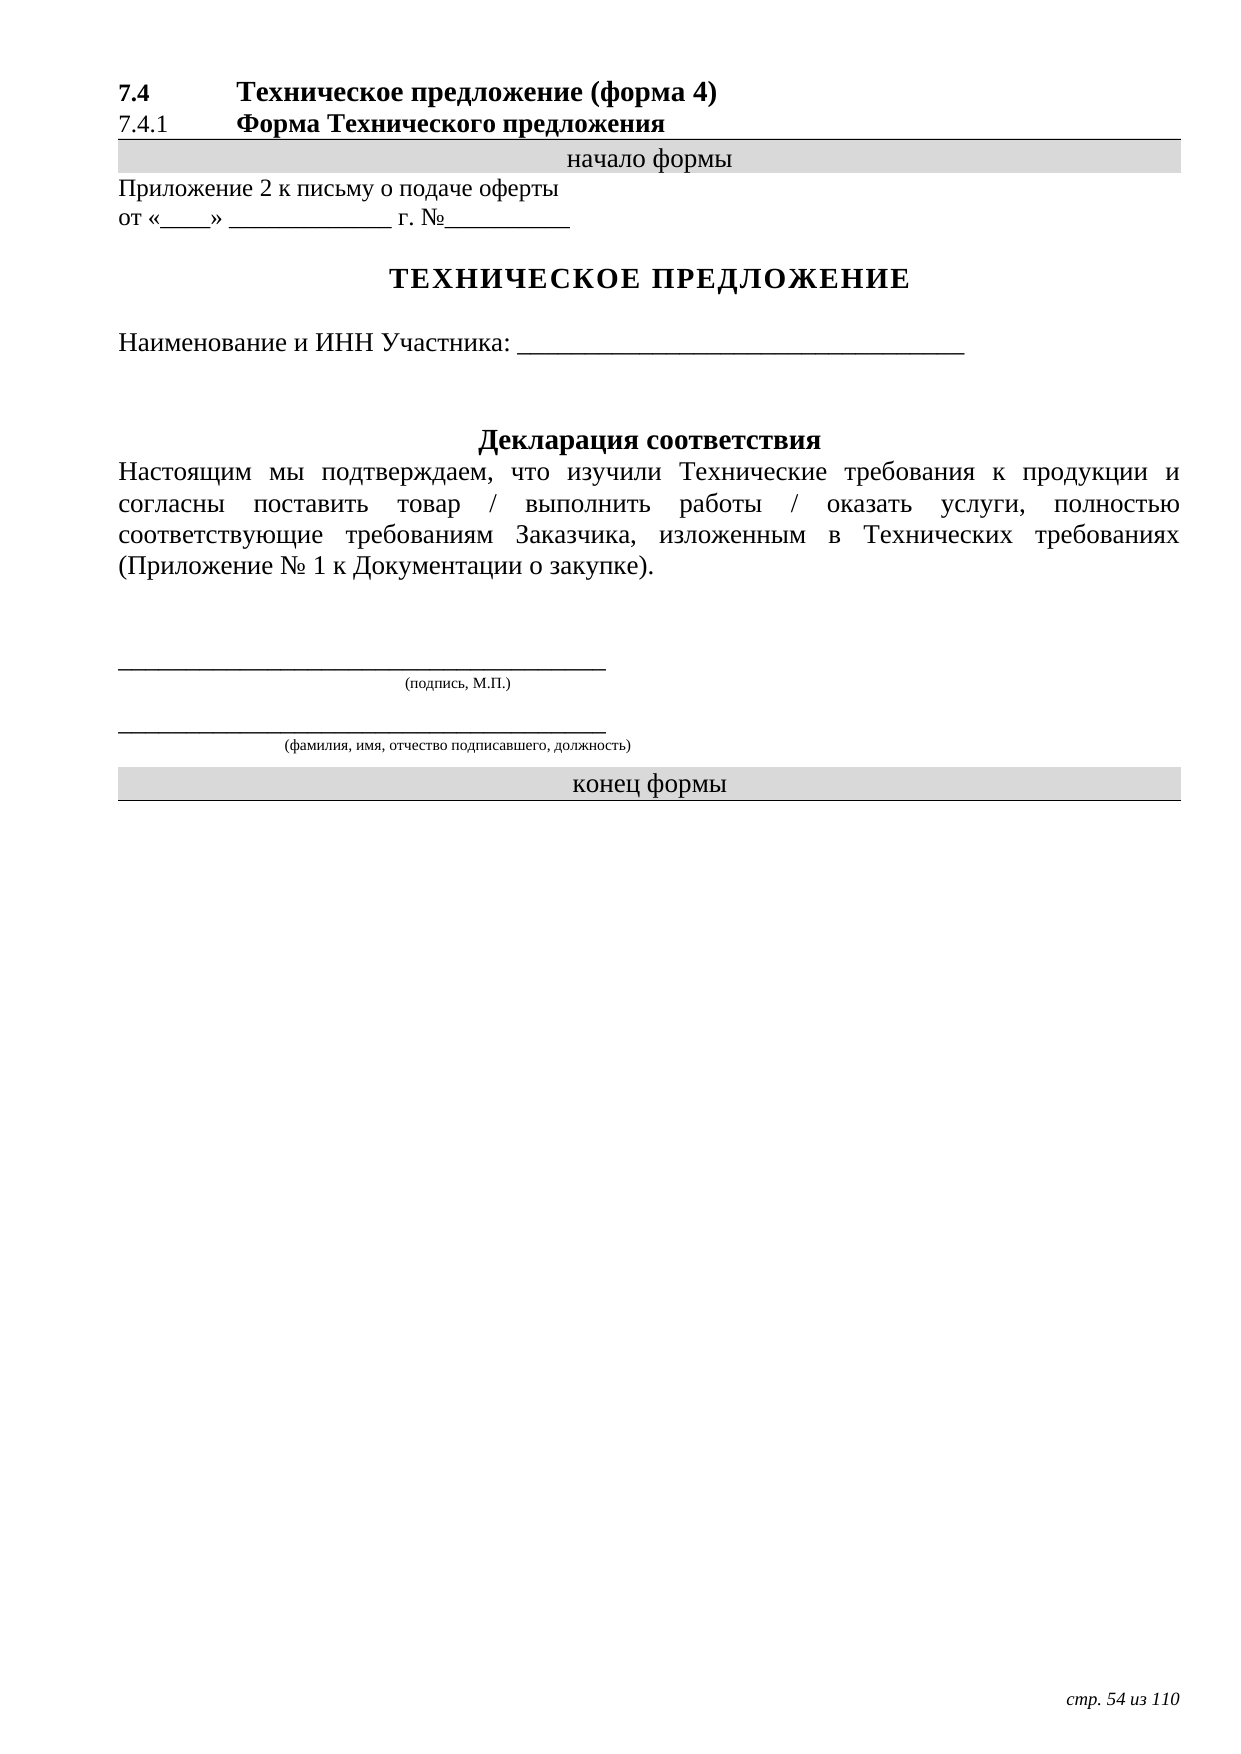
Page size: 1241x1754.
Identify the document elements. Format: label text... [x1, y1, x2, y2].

text Техническое предложение [118, 261, 1181, 295]
text (фамилия, имя, отчество подписавшего, должность) [118, 736, 797, 767]
text начало формы [118, 140, 1181, 173]
text конец формы [118, 767, 1181, 800]
text Наименование и ИНН Участника: _________________________________ [118, 326, 1181, 357]
text ____________________________________ [118, 705, 1181, 736]
subtitle Техническое предложение (форма 4) [118, 74, 1181, 107]
text (подпись, М.П.) [118, 673, 797, 705]
text ____________________________________ [118, 642, 1181, 673]
text Приложение 2 к письму о подаче оферты от «____» _____________ г. №__________ [118, 173, 1181, 230]
text Настоящим мы подтверждаем, что изучили Технические требования к продукции и согласны поставить товар / выполнить работы / оказать услуги, полностью соответствующие требованиям Заказчика, изложенным в Технических требованиях (Приложение № 1 к Документации о закупке). [118, 456, 1181, 580]
text Форма Технического предложения [118, 107, 1181, 138]
text Декларация соответствия [118, 422, 1181, 456]
